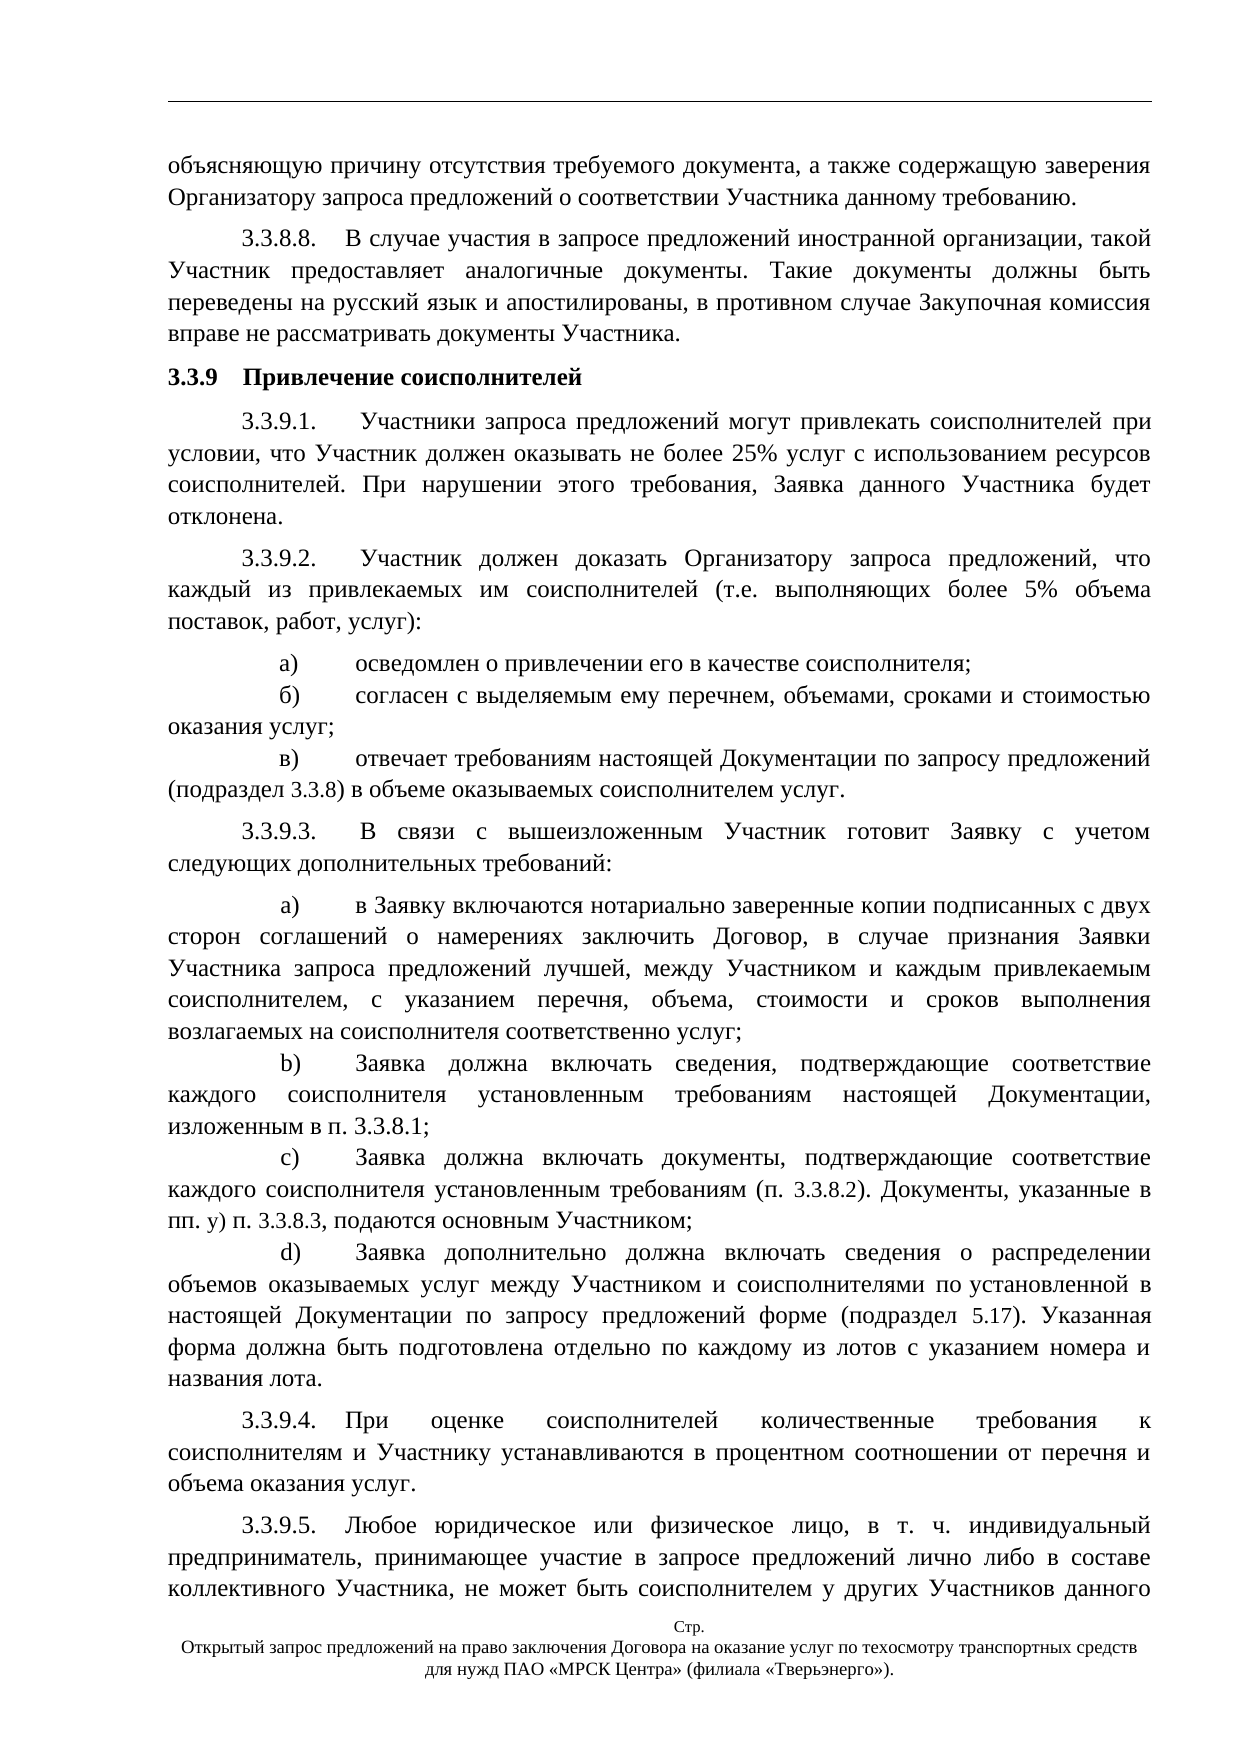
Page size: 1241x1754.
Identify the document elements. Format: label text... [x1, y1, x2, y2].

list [168, 150, 1152, 210]
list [168, 1510, 1152, 1602]
list в Заявку включаются нотариально заверенные копии подписанных с двух сторон соглашений о намерениях заключить Договор, в случае признания Заявки Участника запроса предложений лучшей, между Участником и каждым привлекаемым соисполнителем, с указанием перечня, объема, стоимости и сроков выполнения возлагаемых на соисполнителя соответственно услуг; [168, 890, 1152, 1045]
list Заявка должна включать документы, подтверждающие соответствие каждого соисполнителя установленным требованиям (п. 3.3.8.2). Документы, указанные в пп. у) п. 3.3.8.3, подаются основным Участником; [168, 1142, 1152, 1234]
list В случае участия в запросе предложений иностранной организации, такой Участник предоставляет аналогичные документы. Такие документы должны быть переведены на русский язык и апостилированы, в противном случае Закупочная комиссия вправе не рассматривать документы Участника. [168, 223, 1152, 347]
list осведомлен о привлечении его в качестве соисполнителя; [168, 648, 1152, 677]
list Участники запроса предложений могут привлекать соисполнителей при условии, что Участник должен оказывать не более 25% услуг c использованием ресурсов соисполнителей. При нарушении этого требования, Заявка данного Участника будет отклонена. [168, 406, 1152, 530]
list Заявка дополнительно должна включать сведения о распределении объемов оказываемых услуг между Участником и соисполнителями по установленной в настоящей Документации по запросу предложений форме (подраздел 5.17). Указанная форма должна быть подготовлена отдельно по каждому из лотов с указанием номера и названия лота. [168, 1237, 1152, 1392]
list отвечает требованиям настоящей Документации по запросу предложений (подраздел 3.3.8) в объеме оказываемых соисполнителем услуг. [168, 743, 1152, 803]
list В связи с вышеизложенным Участник готовит Заявку с учетом следующих дополнительных требований: [168, 816, 1152, 877]
list согласен с выделяемым ему перечнем, объемами, сроками и стоимостью оказания услуг; [168, 680, 1152, 740]
list При оценке соисполнителей количественные требования к соисполнителям и Участнику устанавливаются в процентном соотношении от перечня и объема оказания услуг. [168, 1405, 1152, 1497]
list Участник должен доказать Организатору запроса предложений, что каждый из привлекаемых им соисполнителей (т.е. выполняющих более 5% объема поставок, работ, услуг): [168, 543, 1152, 635]
list Заявка должна включать сведения, подтверждающие соответствие каждого соисполнителя установленным требованиям настоящей Документации, изложенным в п. 3.3.8.1; [168, 1048, 1152, 1139]
subtitle Привлечение соисполнителей [168, 362, 1152, 391]
